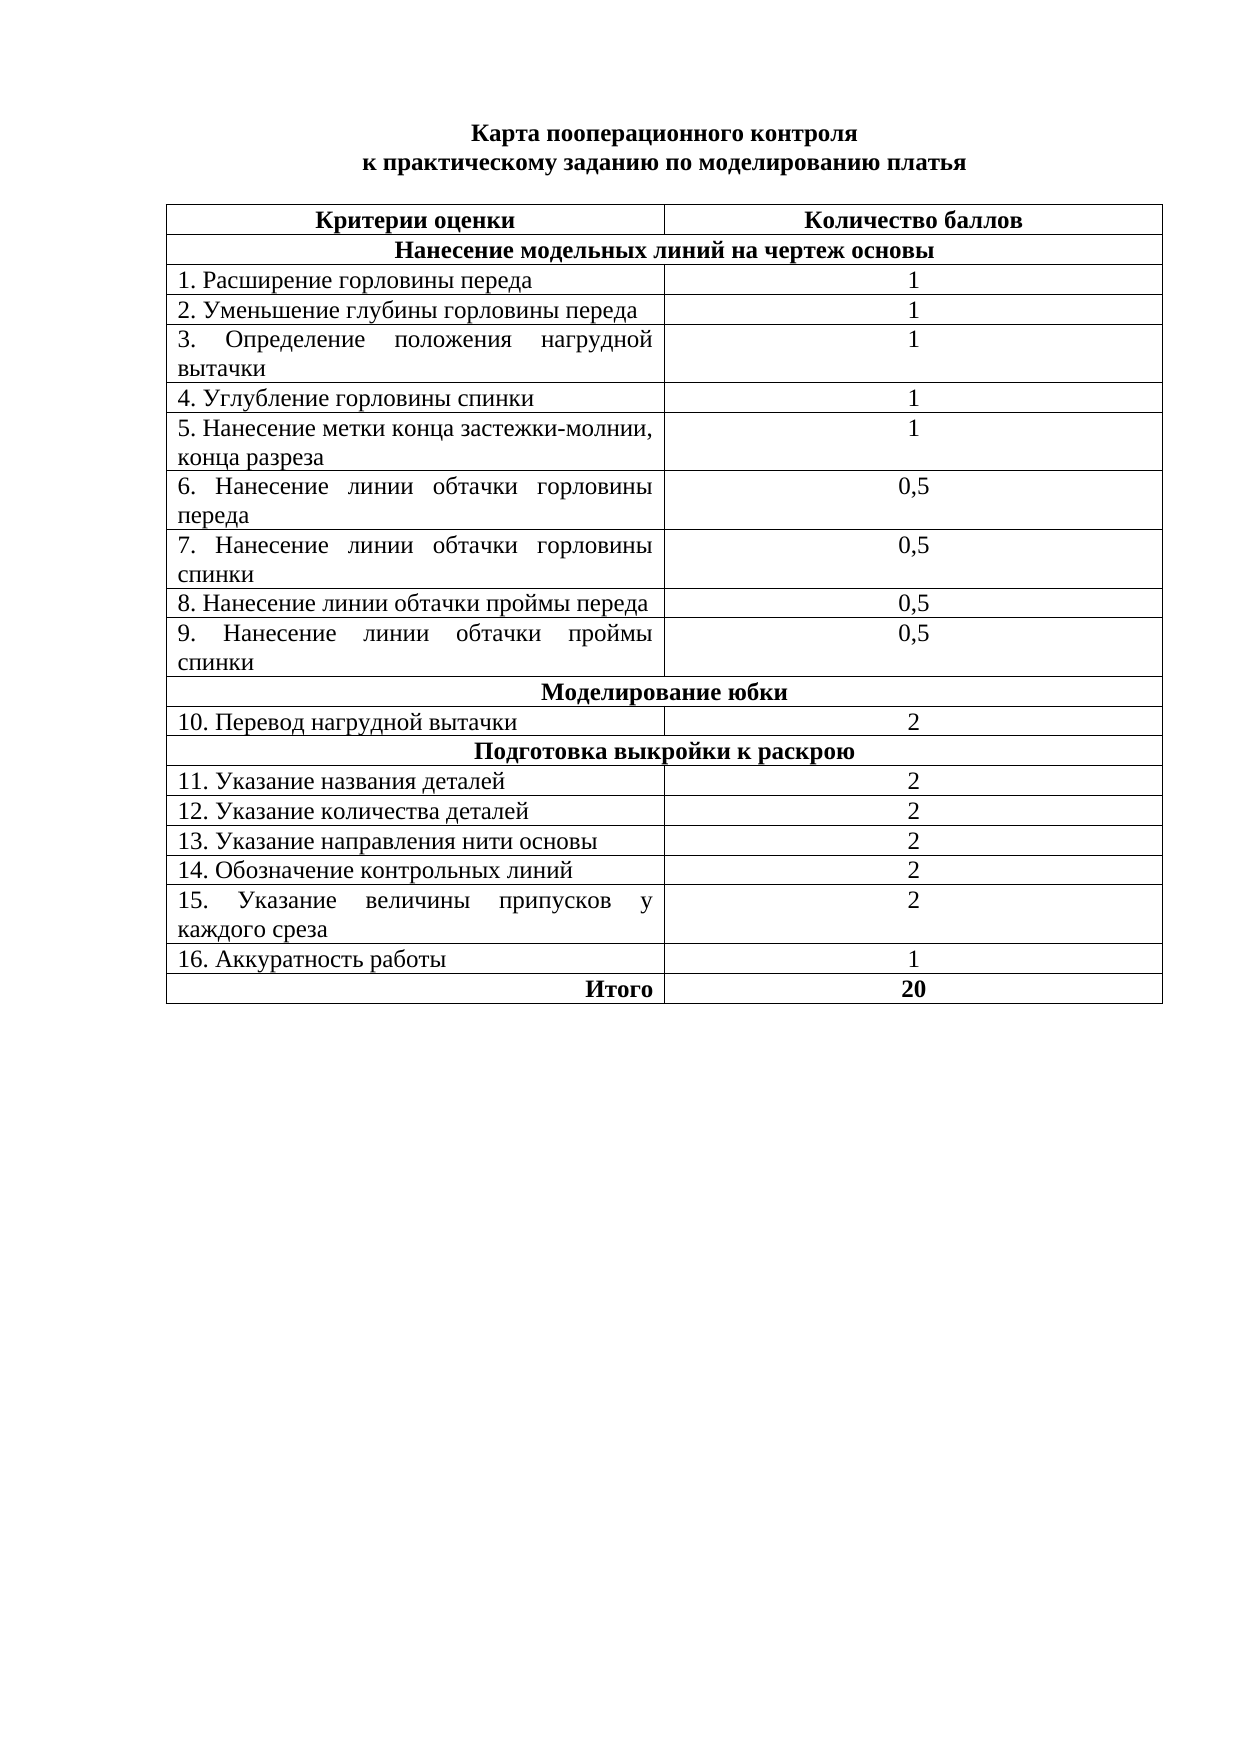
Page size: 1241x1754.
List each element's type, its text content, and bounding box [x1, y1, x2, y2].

table_header Количество баллов [665, 205, 1162, 234]
table_cell 1 [665, 325, 1162, 382]
table_cell Моделирование юбки [167, 677, 1162, 706]
table_cell Нанесение модельных линий на чертеж основы [167, 235, 1162, 264]
table_cell 16. Аккуратность работы [167, 944, 664, 973]
table_cell 20 [665, 974, 1162, 1002]
table_cell 0,5 [665, 589, 1162, 617]
table_cell 1. Расширение горловины переда [167, 265, 664, 294]
table_cell 12. Указание количества деталей [167, 796, 664, 825]
table_cell 2. Уменьшение глубины горловины переда [167, 295, 664, 323]
table_header Критерии оценки [167, 205, 664, 234]
table_cell 1 [665, 413, 1162, 470]
table_cell 1 [665, 944, 1162, 973]
table_cell 14. Обозначение контрольных линий [167, 856, 664, 884]
table_cell 6. Нанесение линии обтачки горловины переда [167, 471, 664, 529]
table_cell 2 [665, 885, 1162, 943]
table_cell 0,5 [665, 471, 1162, 529]
table_cell 15. Указание величины припусков у каждого среза [167, 885, 664, 943]
table_cell 1 [665, 383, 1162, 412]
table_cell 2 [665, 766, 1162, 795]
table_cell 9. Нанесение линии обтачки проймы спинки [167, 618, 664, 676]
table_cell 10. Перевод нагрудной вытачки [167, 707, 664, 735]
table_cell 5. Нанесение метки конца застежки-молнии, конца разреза [167, 413, 664, 470]
table_cell 0,5 [665, 618, 1162, 676]
table_cell 8. Нанесение линии обтачки проймы переда [167, 589, 664, 617]
table_cell 13. Указание направления нити основы [167, 826, 664, 854]
table_cell 2 [665, 826, 1162, 854]
table_cell 2 [665, 707, 1162, 735]
text Карта пооперационного контроля [177, 118, 1152, 147]
table_cell 1 [665, 265, 1162, 294]
table_cell 2 [665, 856, 1162, 884]
table_cell 4. Углубление горловины спинки [167, 383, 664, 412]
table_cell Подготовка выкройки к раскрою [167, 736, 1162, 765]
text к практическому заданию по моделированию платья [177, 147, 1152, 176]
table_cell 11. Указание названия деталей [167, 766, 664, 795]
table_cell 3. Определение положения нагрудной вытачки [167, 325, 664, 382]
table_cell 7. Нанесение линии обтачки горловины спинки [167, 530, 664, 587]
table_cell 0,5 [665, 530, 1162, 587]
table_cell 1 [665, 295, 1162, 323]
table_cell Итого [167, 974, 664, 1002]
table_cell 2 [665, 796, 1162, 825]
